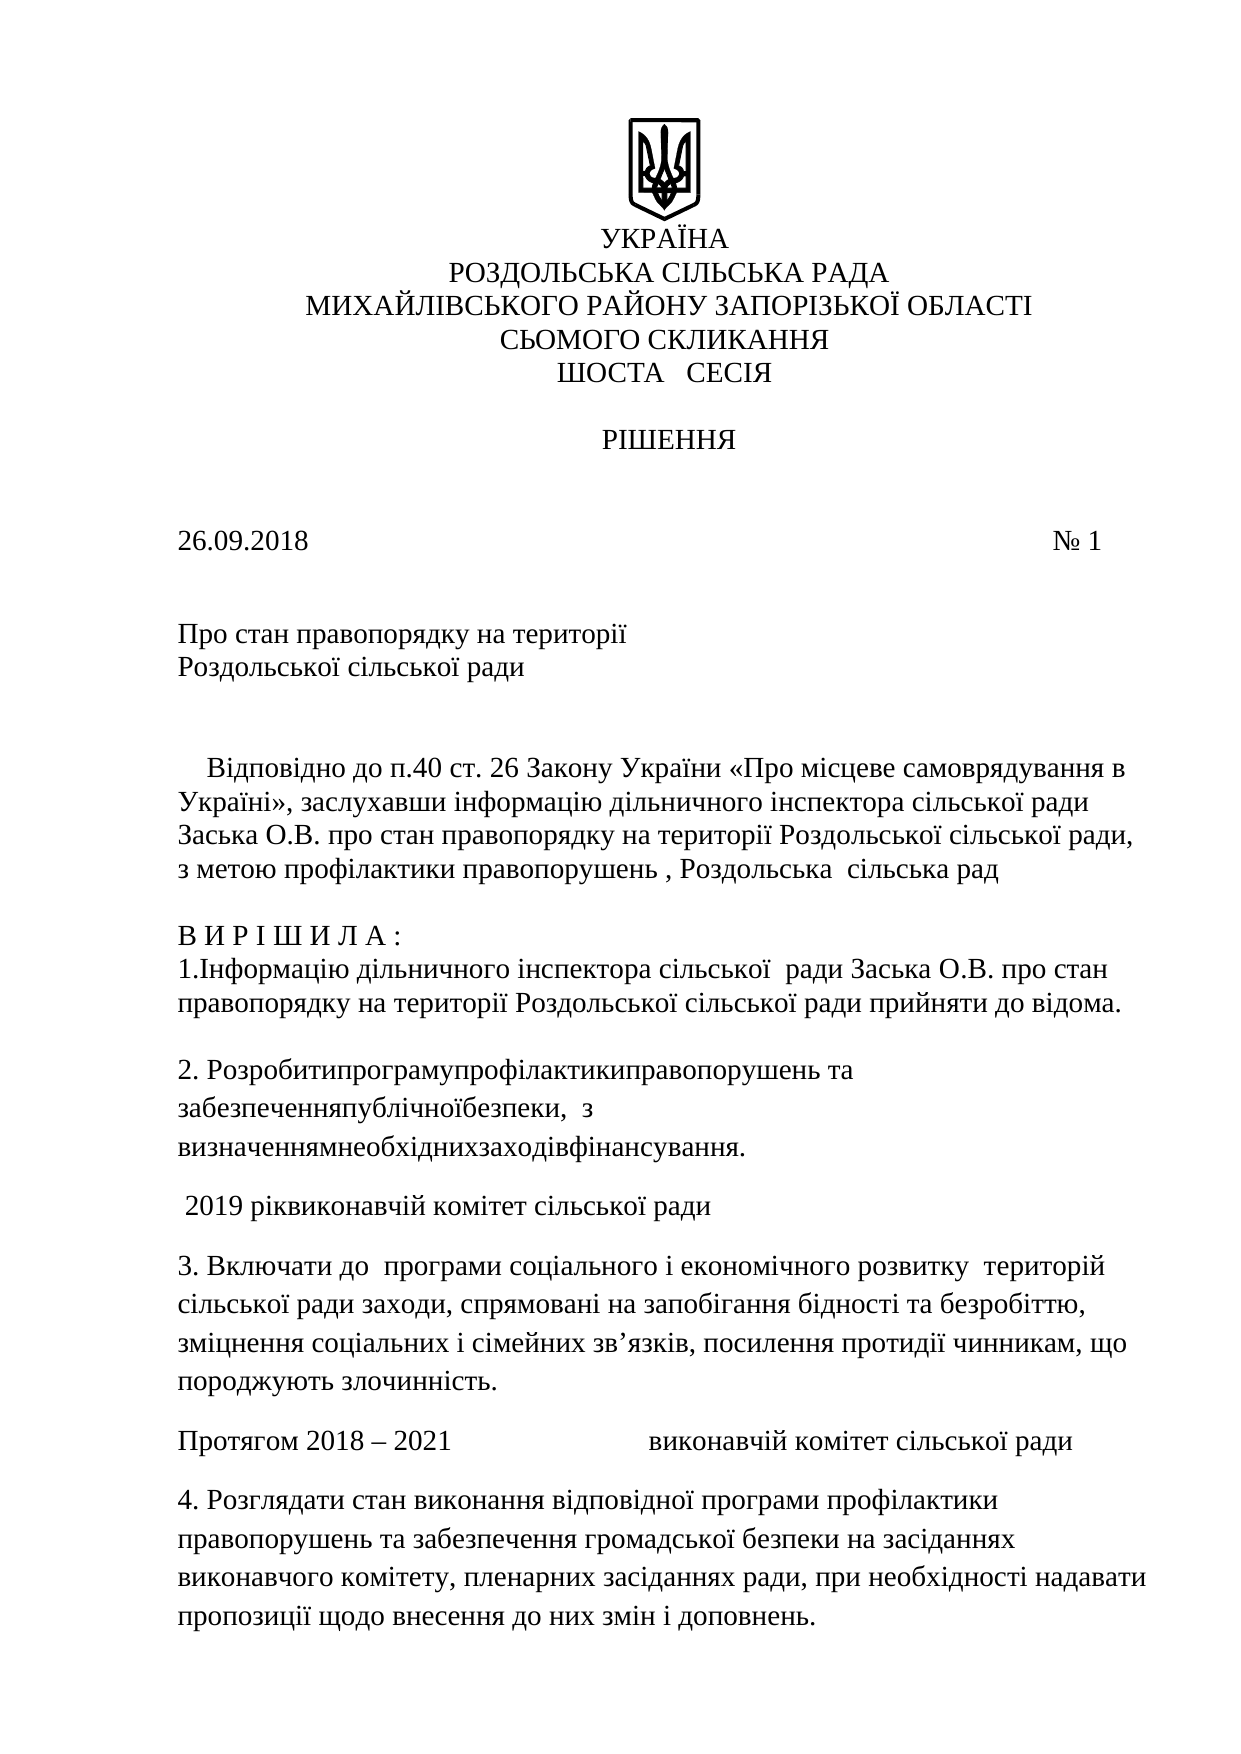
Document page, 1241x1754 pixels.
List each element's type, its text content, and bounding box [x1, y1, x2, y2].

text 2019 ріквиконавчій комітет сільської ради [177, 1188, 1152, 1222]
text Протягом 2018 – 2021 виконавчій комітет сільської ради [177, 1423, 1152, 1456]
text 1.Інформацію дільничного інспектора сільської ради Заська О.В. про стан правопорядку на території Роздольської сільської ради прийняти до відома. [177, 951, 1152, 1018]
text ШОСТА СЕСІЯ [177, 355, 1152, 389]
text РІШЕННЯ [177, 422, 1161, 456]
text 3. Включати до програми соціального і економічного розвитку територій сільської ради заходи, спрямовані на запобігання бідності та безробіттю, зміцнення соціальних і сімейних зв’язків, посилення протидії чинникам, що породжують злочинність. [177, 1248, 1152, 1397]
text МИХАЙЛІВСЬКОГО РАЙОНУ ЗАПОРІЗЬКОЇ ОБЛАСТІ [177, 288, 1161, 322]
text СЬОМОГО СКЛИКАННЯ [177, 322, 1152, 355]
text Відповідно до п.40 ст. 26 Закону України «Про місцеве самоврядування в Україні», заслухавши інформацію дільничного інспектора сільської ради Заська О.В. про стан правопорядку на території Роздольської сільської ради, з метою профілактики правопорушень , Роздольська сільська рад [177, 750, 1152, 884]
text УКРАЇНА [177, 221, 1152, 255]
text 26.09.2018 № 1 [177, 523, 1152, 557]
text 2. Розробитипрограмупрофілактикиправопорушень та забезпеченняпублічноїбезпеки, з визначеннямнеобхіднихзаходівфінансування. [177, 1052, 1152, 1163]
text Про стан правопорядку на території [177, 616, 1152, 649]
text 4. Розглядати стан виконання відповідної програми профілактики правопорушень та забезпечення громадської безпеки на засіданнях виконавчого комітету, пленарних засіданнях ради, при необхідності надавати пропозиції щодо внесення до них змін і доповнень. [177, 1482, 1152, 1631]
text РОЗДОЛЬСЬКА СІЛЬСЬКА РАДА [177, 255, 1161, 288]
text Роздольської сільської ради [177, 649, 1152, 683]
text В И Р І Ш И Л А : [177, 918, 1152, 951]
